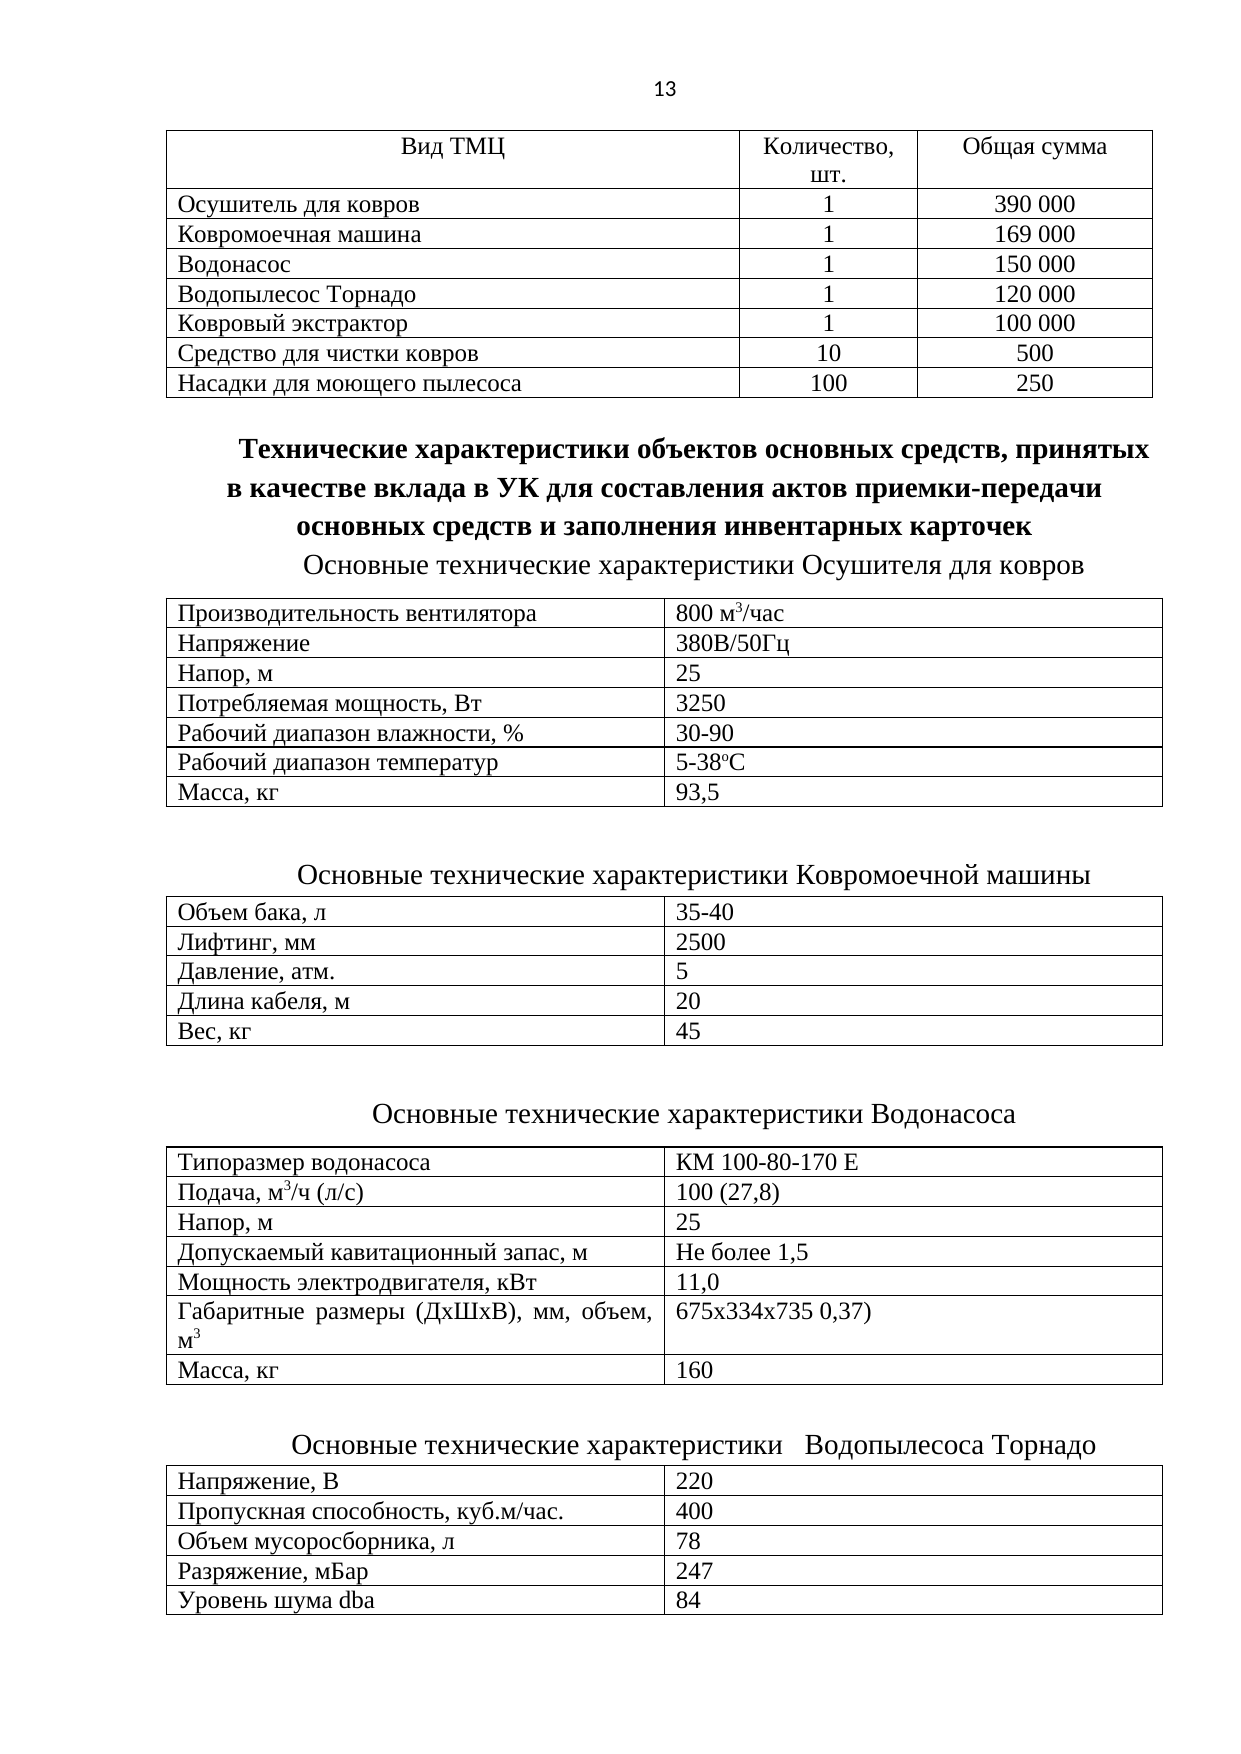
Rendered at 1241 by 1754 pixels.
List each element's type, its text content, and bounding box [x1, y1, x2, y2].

table_cell Длина кабеля, м [167, 986, 664, 1015]
table_cell 250 [918, 368, 1152, 397]
table_cell 120 000 [918, 279, 1152, 307]
text Основные технические характеристики Осушителя для ковров [177, 547, 1152, 581]
table_cell 100 [740, 368, 917, 397]
table_cell Водопылесос Торнадо [167, 279, 739, 307]
table_cell Водонасос [167, 249, 739, 278]
table_cell Ковромоечная машина [167, 219, 739, 248]
table_cell Уровень шума dba [167, 1586, 664, 1614]
table_cell 45 [665, 1016, 1162, 1045]
table_cell 390 000 [918, 189, 1152, 218]
table_cell 5-38оС [665, 748, 1162, 776]
table_cell 160 [665, 1355, 1162, 1384]
table_cell 1 [740, 279, 917, 307]
table_cell 20 [665, 986, 1162, 1015]
table_header Типоразмер водонасоса [167, 1148, 664, 1176]
table_header Общая сумма [918, 131, 1152, 188]
table_cell 380В/50Гц [665, 628, 1162, 657]
table_cell Напряжение [167, 628, 664, 657]
table_cell 25 [665, 658, 1162, 687]
table_cell Разряжение, мБар [167, 1556, 664, 1584]
table_header 220 [665, 1466, 1162, 1495]
table_cell 10 [740, 338, 917, 367]
table_cell Не более 1,5 [665, 1237, 1162, 1266]
table_cell 675х334х735 0,37) [665, 1296, 1162, 1354]
table_cell Напор, м [167, 658, 664, 687]
text Основные технические характеристики Водопылесоса Торнадо [177, 1427, 1152, 1460]
table_header 800 м3/час [665, 599, 1162, 627]
table_header Объем бака, л [167, 897, 664, 926]
table_cell 11,0 [665, 1267, 1162, 1295]
table_cell Осушитель для ковров [167, 189, 739, 218]
table_cell Рабочий диапазон влажности, % [167, 718, 664, 746]
table_cell 1 [740, 189, 917, 218]
table_cell Допускаемый кавитационный запас, м [167, 1237, 664, 1266]
table_cell 84 [665, 1586, 1162, 1614]
table_cell 30-90 [665, 718, 1162, 746]
table_cell Пропускная способность, куб.м/час. [167, 1496, 664, 1525]
table_cell Подача, м3/ч (л/с) [167, 1177, 664, 1206]
table_cell 100 000 [918, 309, 1152, 337]
table_cell 1 [740, 219, 917, 248]
table_cell 1 [740, 309, 917, 337]
table_cell 2500 [665, 927, 1162, 955]
table_cell Объем мусоросборника, л [167, 1526, 664, 1555]
table_header Напряжение, В [167, 1466, 664, 1495]
table_cell 169 000 [918, 219, 1152, 248]
table_cell 3250 [665, 688, 1162, 717]
table_cell Насадки для моющего пылесоса [167, 368, 739, 397]
table_cell Лифтинг, мм [167, 927, 664, 955]
table_header 35-40 [665, 897, 1162, 926]
table_cell 500 [918, 338, 1152, 367]
table_cell 400 [665, 1496, 1162, 1525]
table_cell Напор, м [167, 1207, 664, 1236]
table_header Вид ТМЦ [167, 131, 739, 188]
table_cell 5 [665, 956, 1162, 985]
table_cell Давление, атм. [167, 956, 664, 985]
table_cell Масса, кг [167, 777, 664, 806]
table_header Производительность вентилятора [167, 599, 664, 627]
table_cell Масса, кг [167, 1355, 664, 1384]
table_cell Мощность электродвигателя, кВт [167, 1267, 664, 1295]
table_cell Потребляемая мощность, Вт [167, 688, 664, 717]
table_cell Габаритные размеры (ДхШхВ), мм, объем, м3 [167, 1296, 664, 1354]
table_cell 78 [665, 1526, 1162, 1555]
text Основные технические характеристики Водонасоса [177, 1096, 1152, 1130]
table_cell Рабочий диапазон температур [167, 748, 664, 776]
table_cell 1 [740, 249, 917, 278]
table_cell 100 (27,8) [665, 1177, 1162, 1206]
table_cell Вес, кг [167, 1016, 664, 1045]
table_cell Ковровый экстрактор [167, 309, 739, 337]
table_cell Средство для чистки ковров [167, 338, 739, 367]
table_header Количество, шт. [740, 131, 917, 188]
table_header КМ 100-80-170 Е [665, 1148, 1162, 1176]
table_cell 93,5 [665, 777, 1162, 806]
text Основные технические характеристики Ковромоечной машины [177, 857, 1152, 891]
table_cell 25 [665, 1207, 1162, 1236]
text Технические характеристики объектов основных средств, принятых в качестве вклада в УК для составления актов приемки-передачи основных средств и заполнения инвентарных карточек [177, 431, 1152, 542]
table_cell 150 000 [918, 249, 1152, 278]
table_cell 247 [665, 1556, 1162, 1584]
